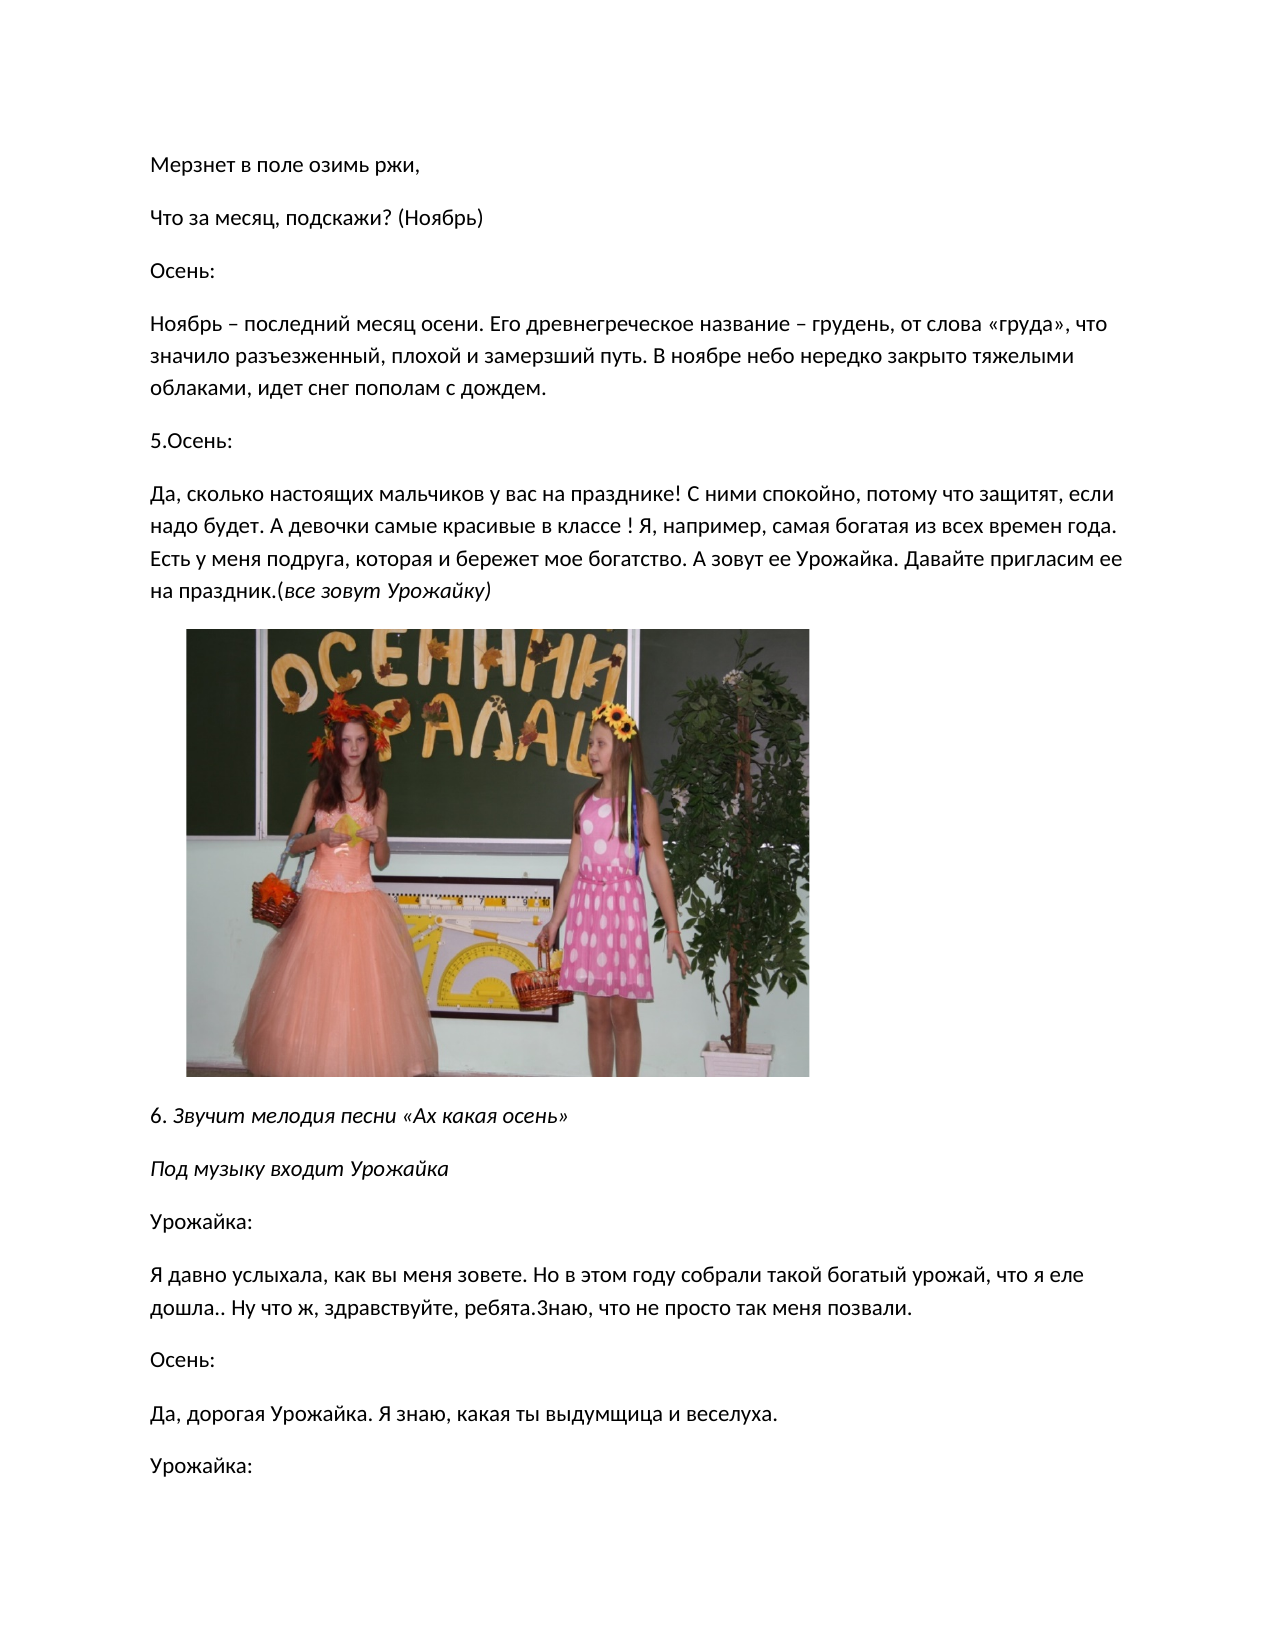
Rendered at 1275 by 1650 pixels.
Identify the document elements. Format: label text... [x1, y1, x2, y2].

text Под музыку входит Урожайка [150, 1154, 1125, 1182]
text Урожайка: [150, 1452, 1125, 1480]
text Урожайка: [150, 1207, 1125, 1235]
text Что за месяц, подскажи? (Ноябрь) [150, 203, 1125, 231]
text Да, дорогая Урожайка. Я знаю, какая ты выдумщица и веселуха. [150, 1399, 1125, 1427]
text 6. Звучит мелодия песни «Ах какая осень» [150, 1101, 1125, 1129]
text 5.Осень: [150, 426, 1125, 454]
text Ноябрь – последний месяц осени. Его древнегреческое название – грудень, от слова «груда», что значило разъезженный, плохой и замерзший путь. В ноябре небо нередко закрыто тяжелыми облаками, идет снег пополам с дождем. [150, 309, 1125, 401]
text Я давно услыхала, как вы меня зовете. Но в этом году собрали такой богатый урожай, что я еле дошла.. Ну что ж, здравствуйте, ребята.3наю, что не просто так меня позвали. [150, 1260, 1125, 1321]
text Осень: [150, 1346, 1125, 1374]
text Мерзнет в поле озимь ржи, [150, 150, 1125, 178]
text Да, сколько настоящих мальчиков у вас на празднике! С ними спокойно, потому что защитят, если надо будет. А девочки самые красивые в классе ! Я, например, самая богатая из всех времен года. Есть у меня подруга, которая и бережет мое богатство. А зовут ее Урожайка. Давайте пригласим ее на праздник.(все зовут Урожайку) [150, 479, 1125, 604]
text Осень: [150, 256, 1125, 284]
picture [186, 629, 810, 1077]
